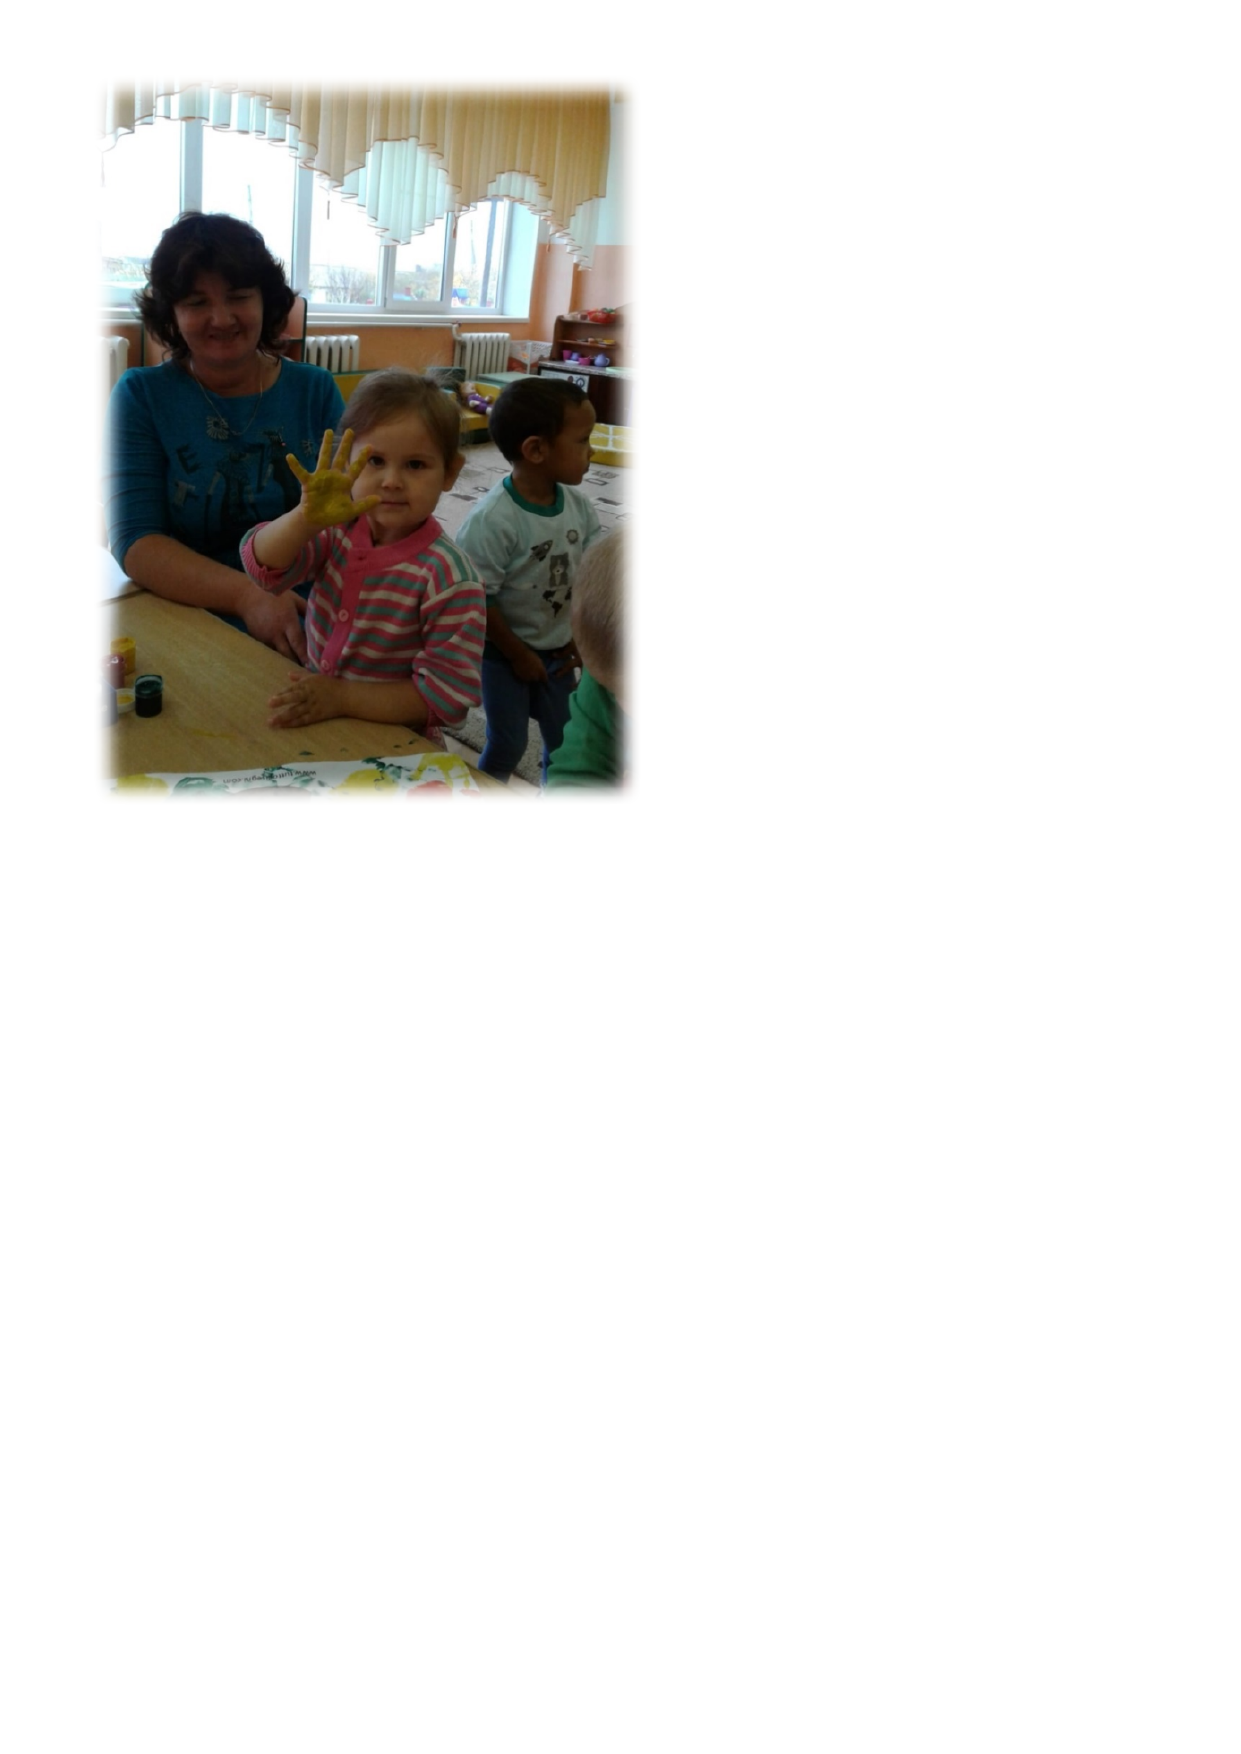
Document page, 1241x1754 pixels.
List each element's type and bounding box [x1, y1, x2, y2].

picture [122, 103, 613, 777]
